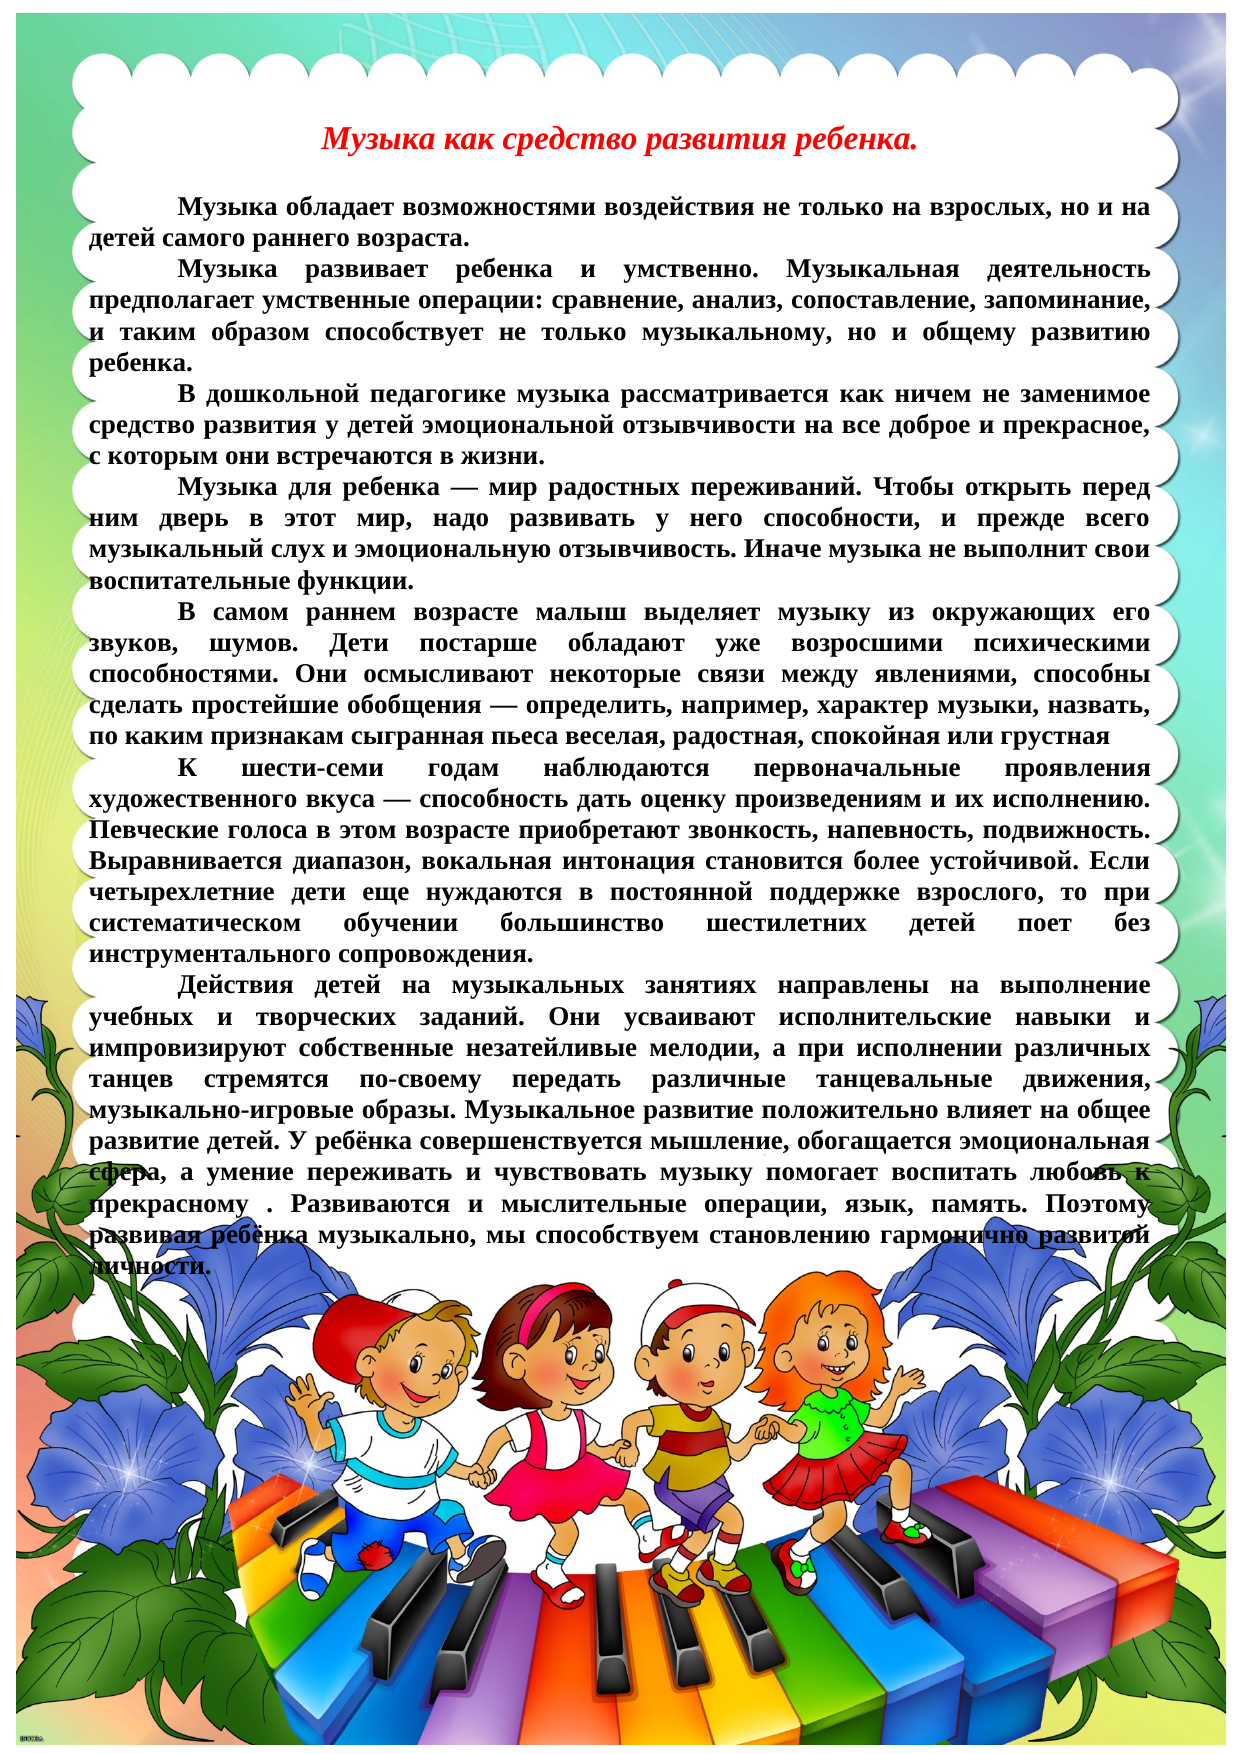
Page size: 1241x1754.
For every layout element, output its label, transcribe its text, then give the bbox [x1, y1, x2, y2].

text Музыка для ребенка — мир радостных переживаний. Чтобы открыть перед ним дверь в этот мир, надо развивать у него способности, и прежде всего музыкальный слух и эмоциональную отзывчивость. Иначе музыка не выполнит свои воспитательные функции. [89, 470, 1152, 595]
text Музыка как средство развития ребенка. [88, 118, 1152, 156]
text В самом раннем возрасте малыш выделяет музыку из окружающих его звуков, шумов. Дети постарше обладают уже возросшими психическими способностями. Они осмысливают некоторые связи между явлениями, способны сделать простейшие обобщения — определить, например, характер музыки, назвать, по каким признакам сыгранная пьеса веселая, радостная, спокойная или грустная [89, 595, 1152, 751]
text Музыка обладает возможностями воздействия не только на взрослых, но и на детей самого раннего возраста. [89, 190, 1152, 252]
text Музыка развивает ребенка и умственно. Музыкальная деятельность предполагает умственные операции: сравнение, анализ, сопоставление, запоминание, и таким образом способствует не только музыкальному, но и общему развитию ребенка. [89, 252, 1152, 377]
text К шести-семи годам наблюдаются первоначальные проявления художественного вкуса — способность дать оценку произведениям и их исполнению. Певческие голоса в этом возрасте приобретают звонкость, напевность, подвижность. Выравнивается диапазон, вокальная интонация становится более устойчивой. Если четырехлетние дети еще нуждаются в постоянной поддержке взрослого, то при систематическом обучении большинство шестилетних детей поет без инструментального сопровождения. [89, 751, 1152, 969]
text Действия детей на музыкальных занятиях направлены на выполнение учебных и творческих заданий. Они усваивают исполнительские навыки и импровизируют собственные незатейливые мелодии, а при исполнении различных танцев стремятся по-своему передать различные танцевальные движения, музыкально-игровые образы. Музыкальное развитие положительно влияет на общее развитие детей. У ребёнка совершенствуется мышление, обогащается эмоциональная сфера, а умение переживать и чувствовать музыку помогает воспитать любовь к прекрасному . Развиваются и мыслительные операции, язык, память. Поэтому развивая ребёнка музыкально, мы способствуем становлению гармонично развитой личности. [89, 969, 1152, 1280]
text В дошкольной педагогике музыка рассматривается как ничем не заменимое средство развития у детей эмоциональной отзывчивости на все доброе и прекрасное, с которым они встречаются в жизни. [89, 377, 1152, 470]
picture [16, 13, 1227, 1745]
